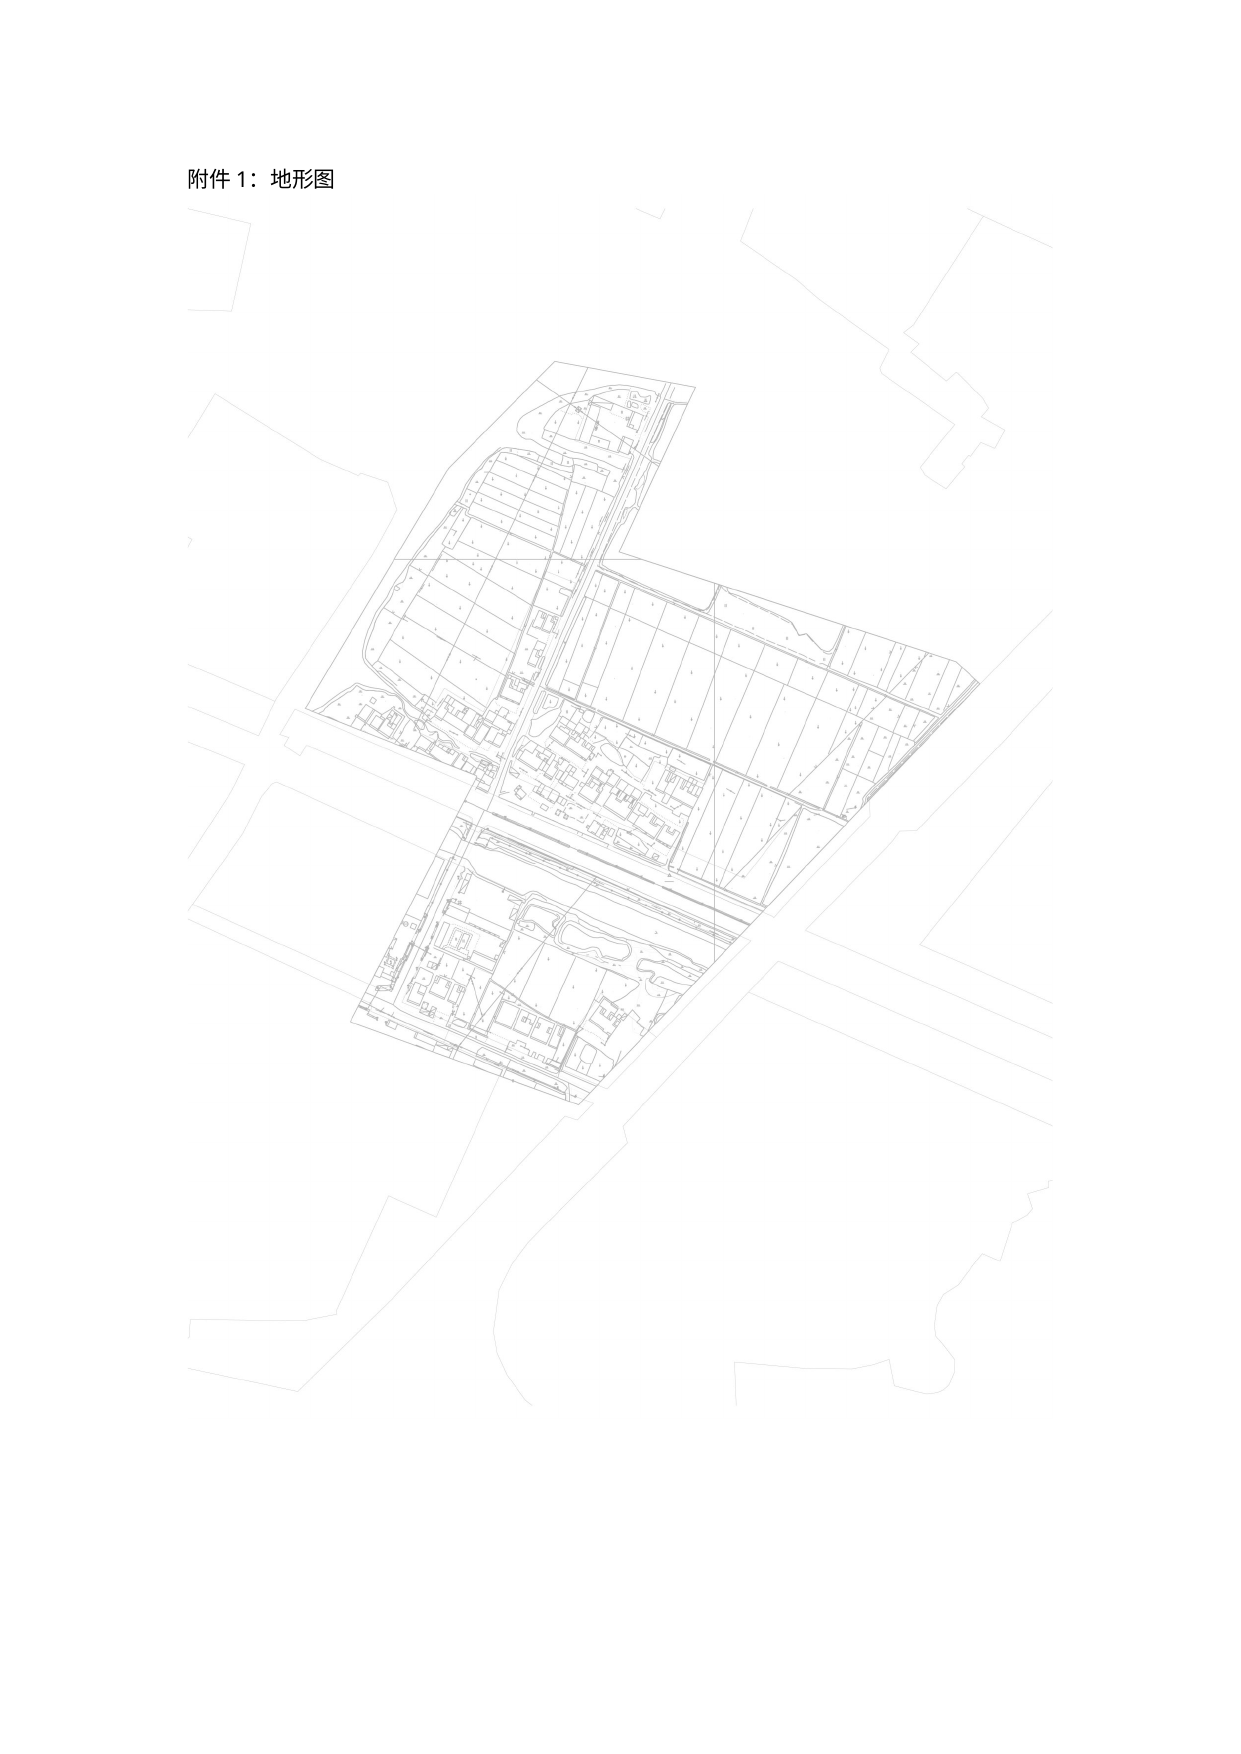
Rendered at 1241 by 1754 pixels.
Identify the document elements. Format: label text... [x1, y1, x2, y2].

text 附件1：地形图 [187, 162, 1053, 194]
picture [187, 194, 1053, 1419]
